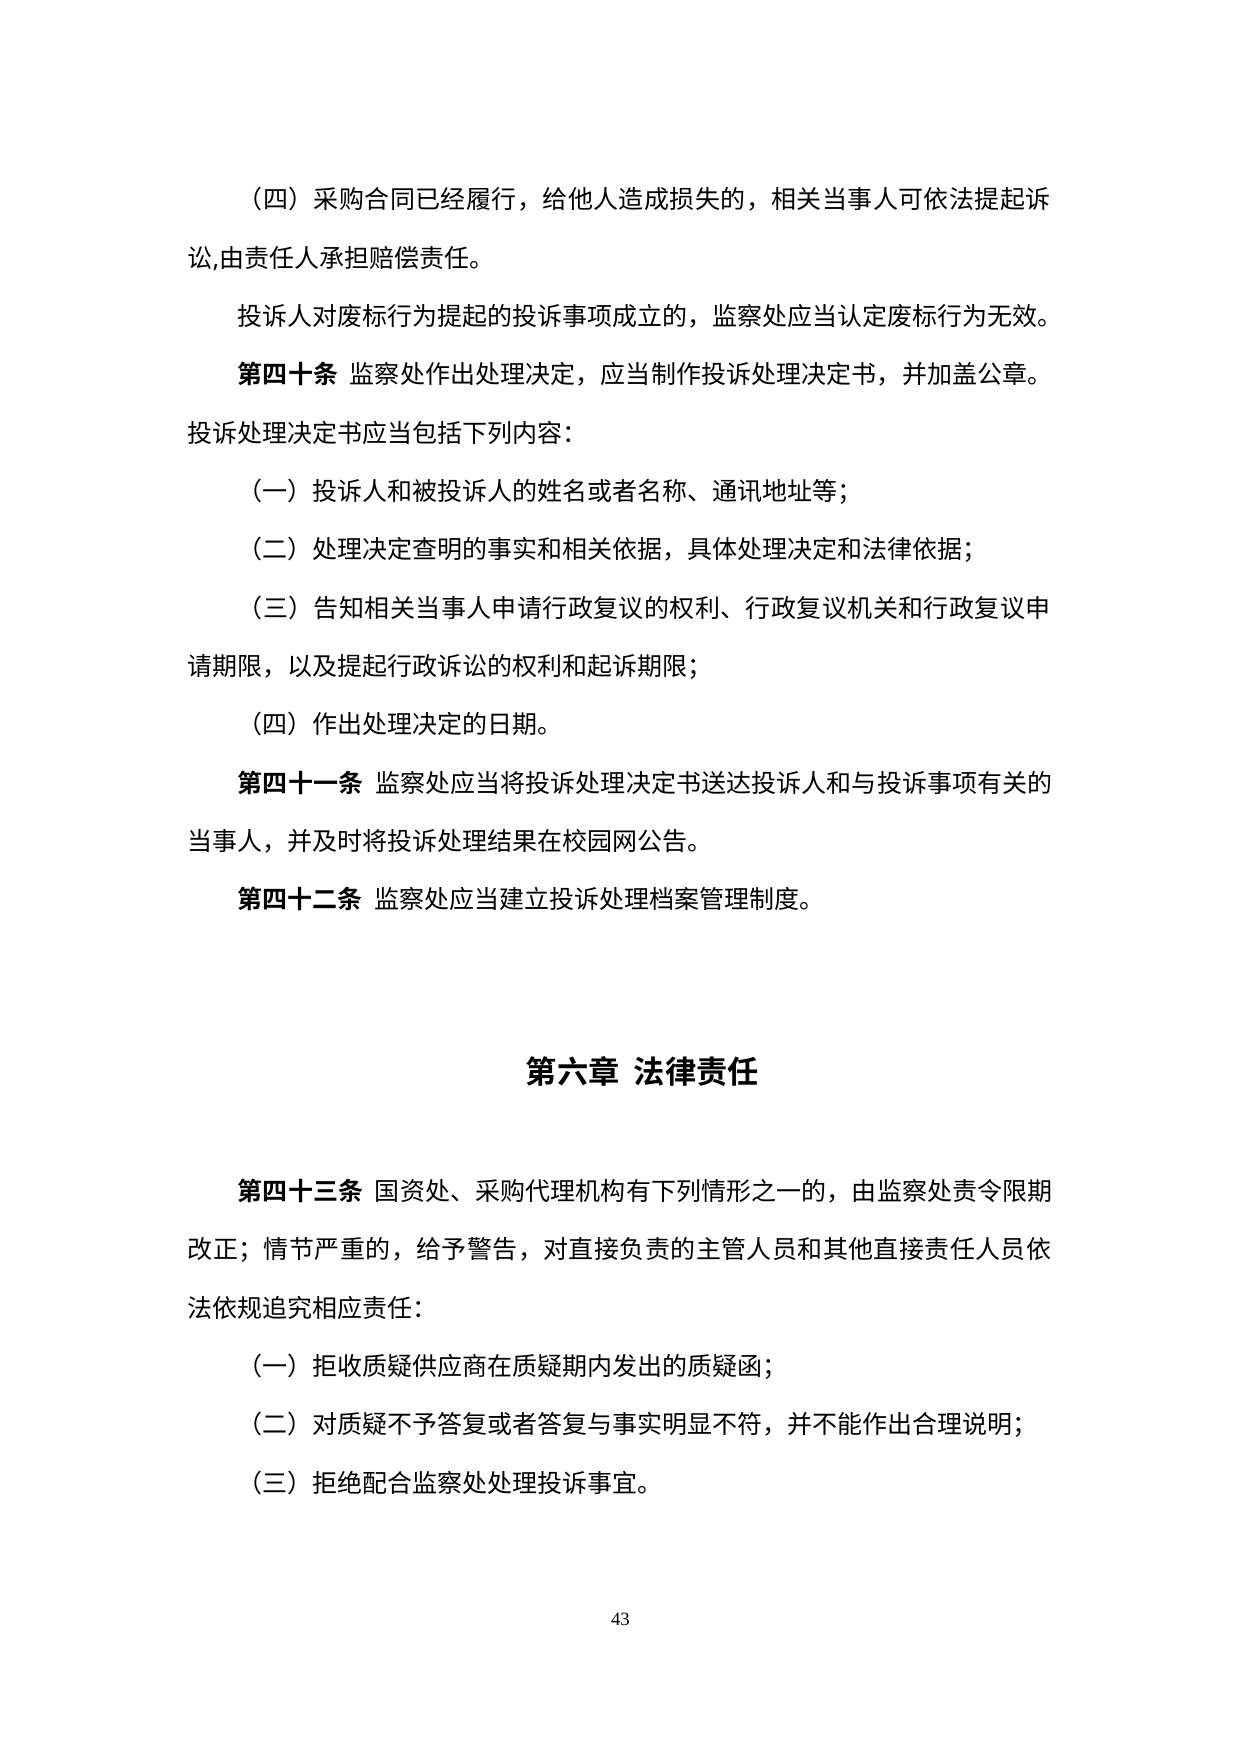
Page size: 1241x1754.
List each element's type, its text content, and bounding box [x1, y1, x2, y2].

text 第四十三条 国资处、采购代理机构有下列情形之一的，由监察处责令限期改正；情节严重的，给予警告，对直接负责的主管人员和其他直接责任人员依法依规追究相应责任： [187, 1154, 1053, 1329]
text （四）作出处理决定的日期。 [187, 687, 1053, 745]
text （二）对质疑不予答复或者答复与事实明显不符，并不能作出合理说明； [187, 1387, 1053, 1445]
text （一）投诉人和被投诉人的姓名或者名称、通讯地址等； [187, 454, 1053, 512]
text （四）采购合同已经履行，给他人造成损失的，相关当事人可依法提起诉讼,由责任人承担赔偿责任。 [187, 162, 1053, 279]
text 第四十二条 监察处应当建立投诉处理档案管理制度。 [187, 862, 1053, 920]
text 第四十条 监察处作出处理决定，应当制作投诉处理决定书，并加盖公章。投诉处理决定书应当包括下列内容： [187, 337, 1053, 454]
text 投诉人对废标行为提起的投诉事项成立的，监察处应当认定废标行为无效。 [187, 279, 1053, 337]
text （三）拒绝配合监察处处理投诉事宜。 [187, 1445, 1053, 1504]
text 第四十一条 监察处应当将投诉处理决定书送达投诉人和与投诉事项有关的当事人，并及时将投诉处理结果在校园网公告。 [187, 745, 1053, 862]
text （二）处理决定查明的事实和相关依据，具体处理决定和法律依据； [187, 512, 1053, 570]
text （一）拒收质疑供应商在质疑期内发出的质疑函； [187, 1329, 1053, 1387]
text 第六章 法律责任 [187, 1037, 1053, 1095]
text （三）告知相关当事人申请行政复议的权利、行政复议机关和行政复议申请期限，以及提起行政诉讼的权利和起诉期限； [187, 570, 1053, 687]
